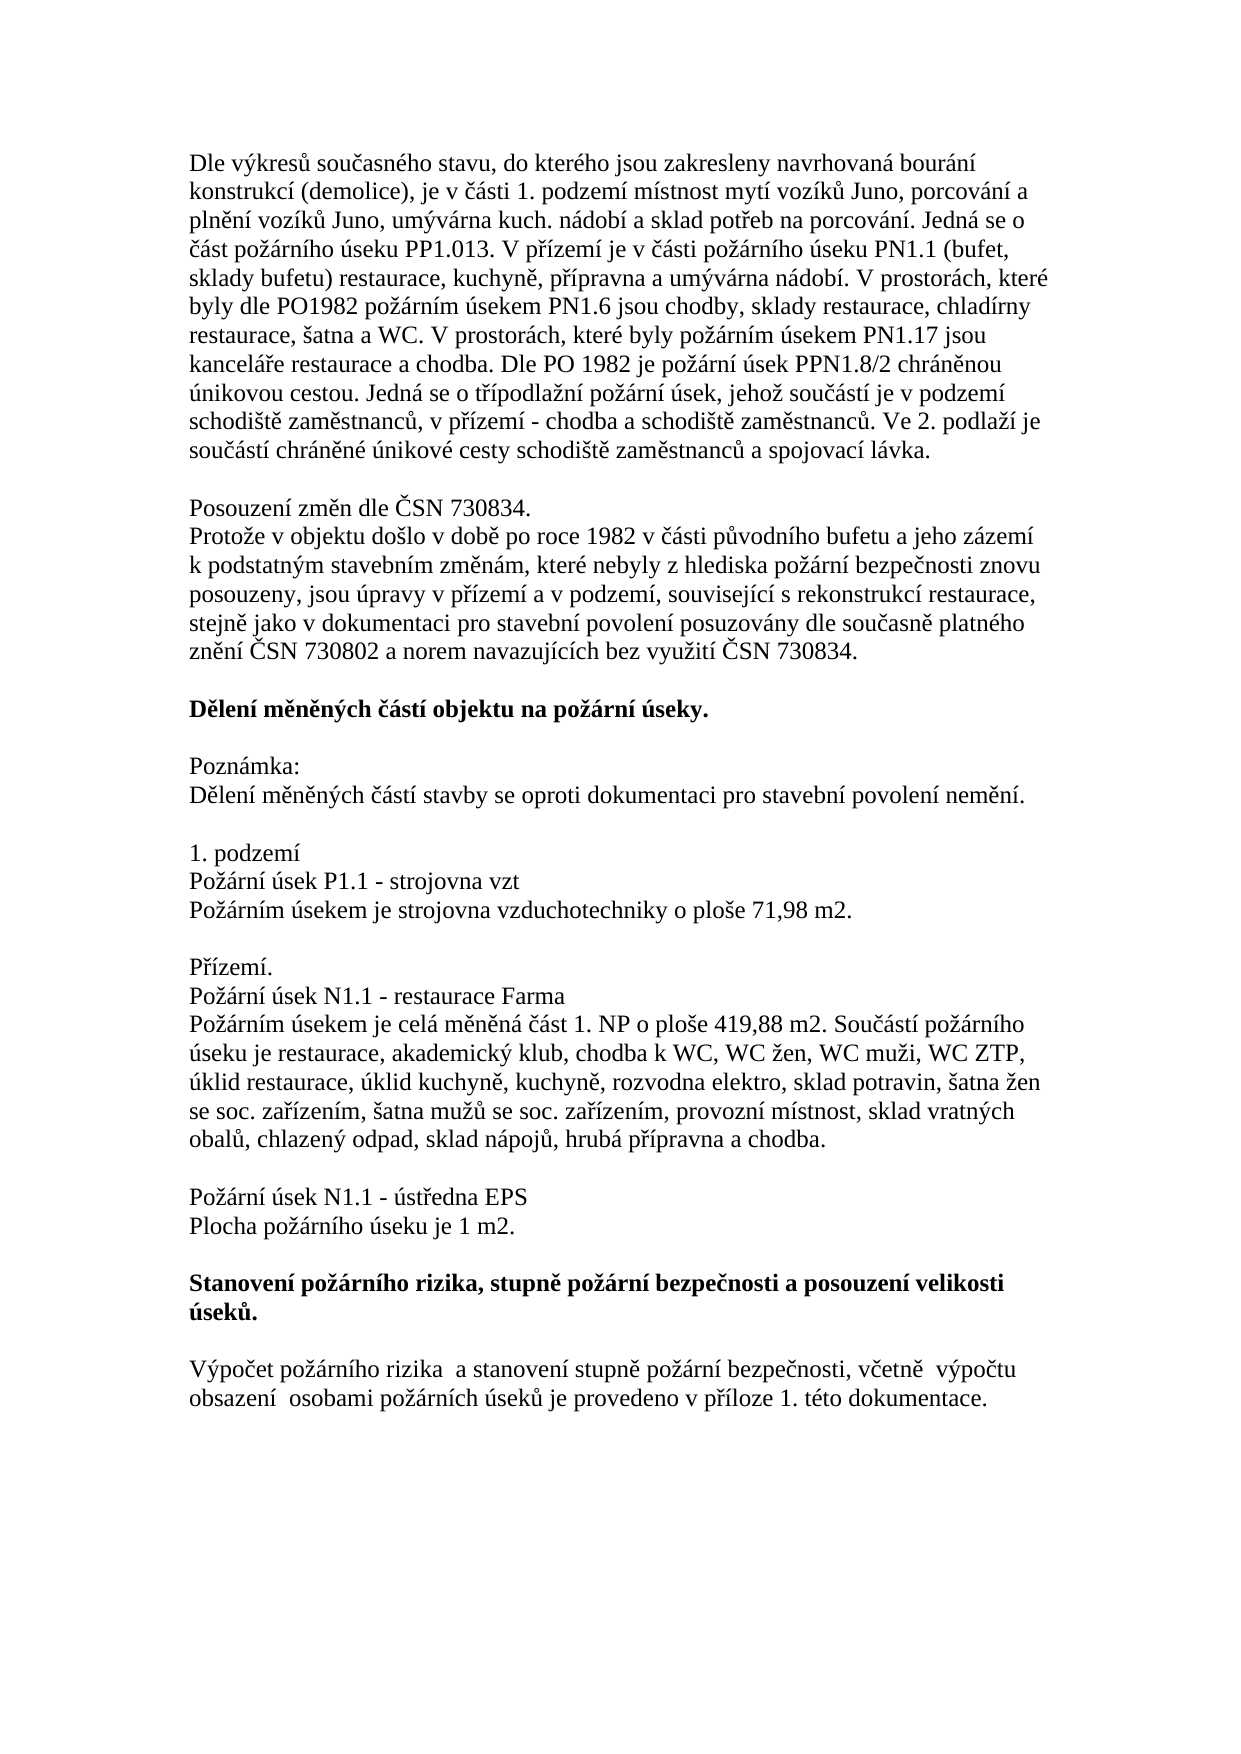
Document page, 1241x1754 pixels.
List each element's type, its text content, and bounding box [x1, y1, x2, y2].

text Požární úsek N1.1 - ústředna EPS [189, 1182, 1051, 1211]
text Požárním úsekem je strojovna vzduchotechniky o ploše 71,98 m2. [189, 895, 1051, 924]
text Požárním úsekem je celá měněná část 1. NP o ploše 419,88 m2. Součástí požárního úseku je restaurace, akademický klub, chodba k WC, WC žen, WC muži, WC ZTP, úklid restaurace, úklid kuchyně, kuchyně, rozvodna elektro, sklad potravin, šatna žen se soc. zařízením, šatna mužů se soc. zařízením, provozní místnost, sklad vratných obalů, chlazený odpad, sklad nápojů, hrubá přípravna a chodba. [189, 1009, 1051, 1153]
text Poznámka: [189, 751, 1051, 780]
text Požární úsek P1.1 - strojovna vzt [189, 866, 1051, 895]
text Přízemí. [189, 952, 1051, 981]
text Dělení měněných částí objektu na požární úseky. [189, 694, 1051, 723]
text Posouzení změn dle ČSN 730834. [189, 493, 1051, 521]
text Protože v objektu došlo v době po roce 1982 v části původního bufetu a jeho zázemí k podstatným stavebním změnám, které nebyly z hlediska požární bezpečnosti znovu posouzeny, jsou úpravy v přízemí a v podzemí, související s rekonstrukcí restaurace, stejně jako v dokumentaci pro stavební povolení posuzovány dle současně platného znění ČSN 730802 a norem navazujících bez využití ČSN 730834. [189, 521, 1051, 665]
text Požární úsek N1.1 - restaurace Farma [189, 981, 1051, 1009]
text 1. podzemí [189, 838, 1051, 866]
text Plocha požárního úseku je 1 m2. [189, 1211, 1051, 1239]
text Výpočet požárního rizika a stanovení stupně požární bezpečnosti, včetně výpočtu obsazení osobami požárních úseků je provedeno v příloze 1. této dokumentace. [189, 1354, 1051, 1412]
text Stanovení požárního rizika, stupně požární bezpečnosti a posouzení velikosti úseků. [189, 1268, 1051, 1326]
text Dělení měněných částí stavby se oproti dokumentaci pro stavební povolení nemění. [189, 780, 1051, 809]
text Dle výkresů současného stavu, do kterého jsou zakresleny navrhovaná bourání konstrukcí (demolice), je v části 1. podzemí místnost mytí vozíků Juno, porcování a plnění vozíků Juno, umývárna kuch. nádobí a sklad potřeb na porcování. Jedná se o část požárního úseku PP1.013. V přízemí je v části požárního úseku PN1.1 (bufet, sklady bufetu) restaurace, kuchyně, přípravna a umývárna nádobí. V prostorách, které byly dle PO1982 požárním úsekem PN1.6 jsou chodby, sklady restaurace, chladírny restaurace, šatna a WC. V prostorách, které byly požárním úsekem PN1.17 jsou kanceláře restaurace a chodba. Dle PO 1982 je požární úsek PPN1.8/2 chráněnou únikovou cestou. Jedná se o třípodlažní požární úsek, jehož součástí je v podzemí schodiště zaměstnanců, v přízemí - chodba a schodiště zaměstnanců. Ve 2. podlaží je součástí chráněné únikové cesty schodiště zaměstnanců a spojovací lávka. [189, 148, 1051, 464]
